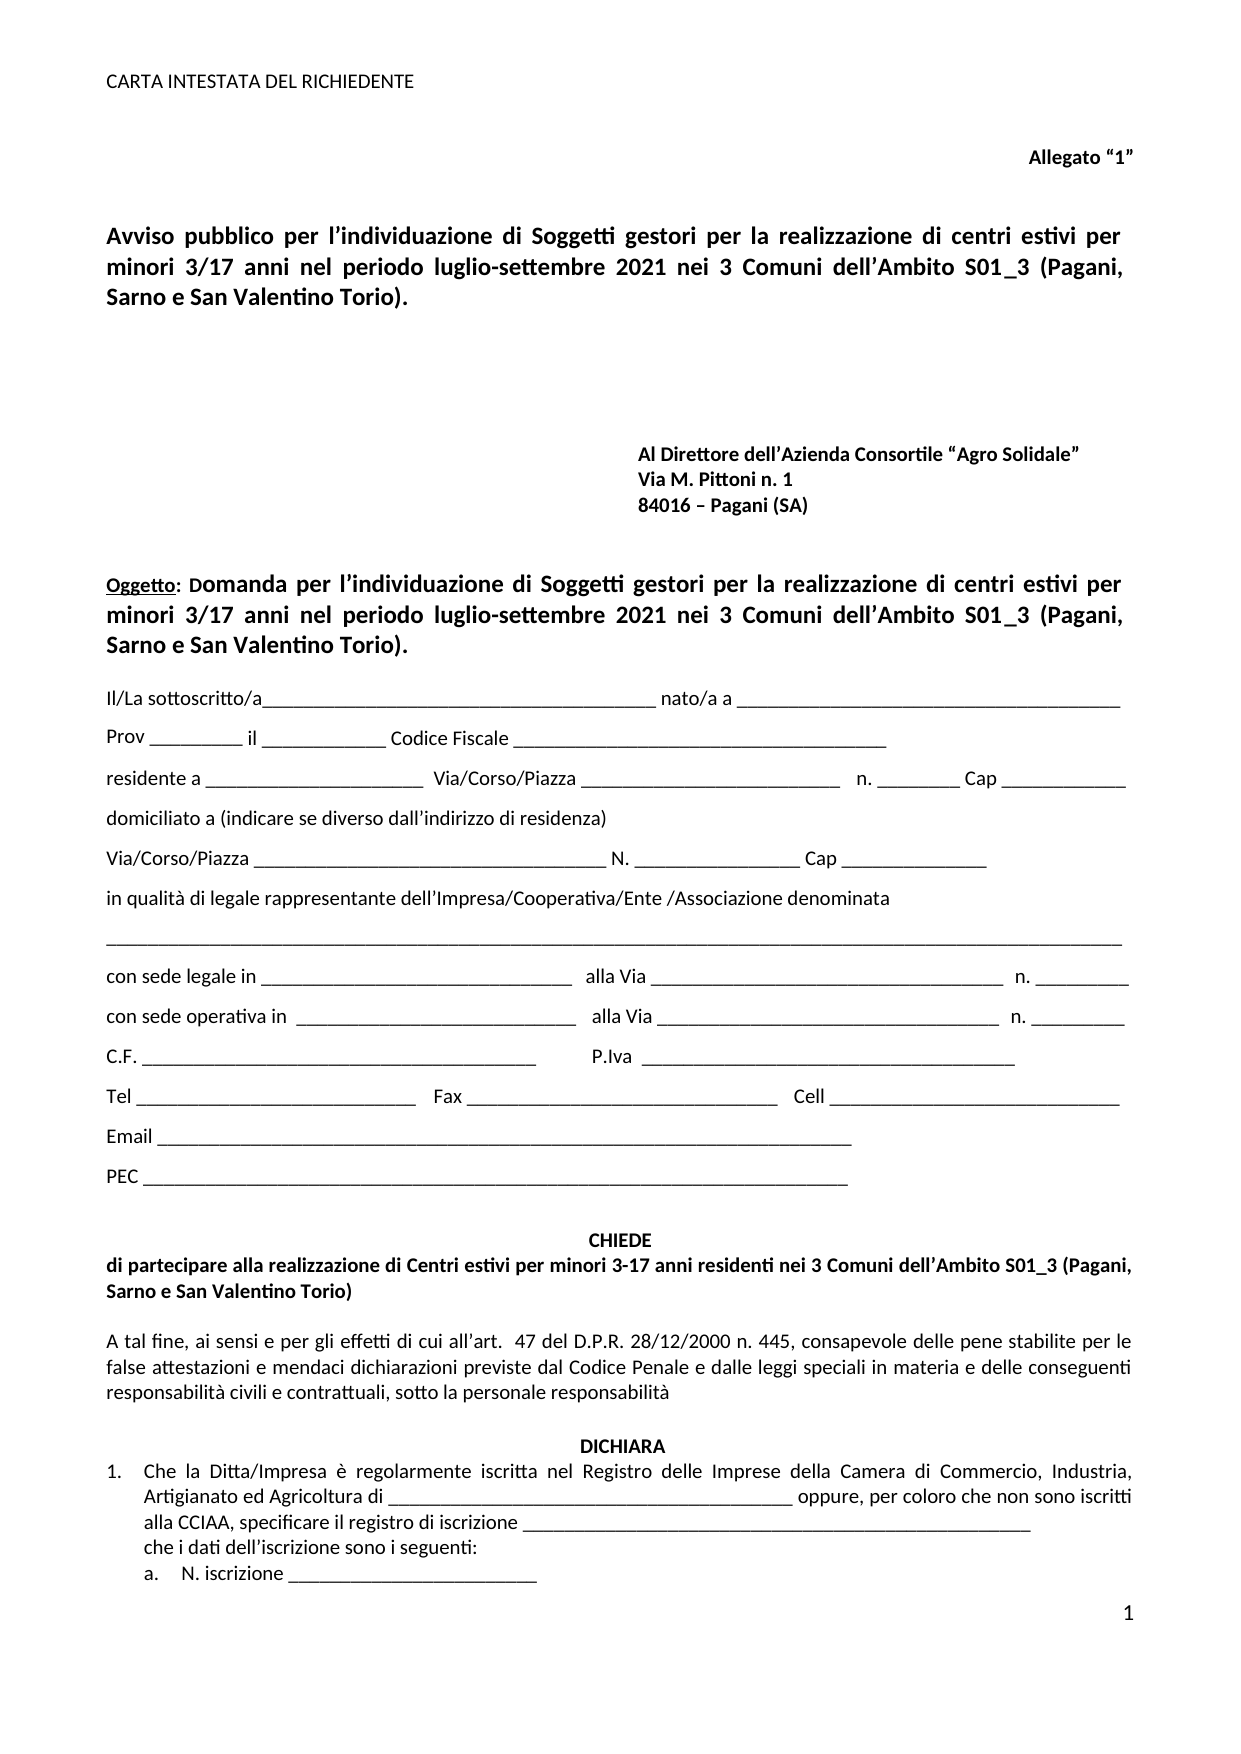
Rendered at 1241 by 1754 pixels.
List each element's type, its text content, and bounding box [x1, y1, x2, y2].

text CHIEDE [106, 1227, 1134, 1252]
text Via/Corso/Piazza __________________________________ N. ________________ Cap ______________ [106, 843, 1134, 870]
text Il/La sottoscritto/a______________________________________ nato/a a _____________________________________ [106, 685, 1134, 711]
text A tal fine, ai sensi e per gli effetti di cui all’art. 47 del D.P.R. 28/12/2000 n. 445, consapevole delle pene stabilite per le false attestazioni e mendaci dichiarazioni previste dal Codice Penale e dalle leggi speciali in materia e delle conseguenti responsabilità civili e contrattuali, sotto la personale responsabilità [106, 1329, 1134, 1405]
text CARTA INTESTATA DEL RICHIEDENTE [106, 67, 1134, 93]
text in qualità di legale rappresentante dell’Impresa/Cooperativa/Ente /Associazione denominata [106, 883, 1134, 910]
list Che la Ditta/Impresa è regolarmente iscritta nel Registro delle Imprese della Camera di Commercio, Industria, Artigianato ed Agricoltura di _______________________________________ oppure, per coloro che non sono iscritti alla CCIAA, specificare il registro di iscrizione _________________________________________________ [106, 1458, 1134, 1534]
text __________________________________________________________________________________________________ [106, 923, 1134, 949]
text residente a _____________________ Via/Corso/Piazza _________________________ n. ________ Cap ____________ [106, 763, 1134, 790]
list N. iscrizione ________________________ [144, 1560, 1134, 1585]
text DICHIARA [106, 1433, 1134, 1458]
text Via M. Pittoni n. 1 [638, 467, 1134, 492]
text Email ___________________________________________________________________ [106, 1122, 1134, 1148]
text di partecipare alla realizzazione di Centri estivi per minori 3-17 anni residenti nei 3 Comuni dell’Ambito S01_3 (Pagani, Sarno e San Valentino Torio) [106, 1252, 1134, 1303]
text che i dati dell’iscrizione sono i seguenti: [106, 1534, 1134, 1560]
text Oggetto: Domanda per l’individuazione di Soggetti gestori per la realizzazione di centri estivi per minori 3/17 anni nel periodo luglio-settembre 2021 nei 3 Comuni dell’Ambito S01_3 (Pagani, Sarno e San Valentino Torio). [106, 568, 1123, 660]
text Avviso pubblico per l’individuazione di Soggetti gestori per la realizzazione di centri estivi per minori 3/17 anni nel periodo luglio-settembre 2021 nei 3 Comuni dell’Ambito S01_3 (Pagani, Sarno e San Valentino Torio). [106, 220, 1123, 312]
text 84016 – Pagani (SA) [638, 492, 1134, 517]
text Prov _________ il ____________ Codice Fiscale ____________________________________ [106, 723, 1134, 750]
text con sede operativa in ___________________________ alla Via _________________________________ n. _________ C.F. ______________________________________ P.Iva ____________________________________ [106, 1002, 1134, 1068]
text con sede legale in ______________________________ alla Via __________________________________ n. _________ [106, 962, 1134, 988]
text Allegato “1” [106, 144, 1134, 169]
text Al Direttore dell’Azienda Consortile “Agro Solidale” [638, 441, 1134, 467]
text PEC ____________________________________________________________________ [106, 1162, 1134, 1188]
text Tel ___________________________ Fax ______________________________ Cell ____________________________ [106, 1082, 1134, 1108]
text domiciliato a (indicare se diverso dall’indirizzo di residenza) [106, 803, 1134, 830]
